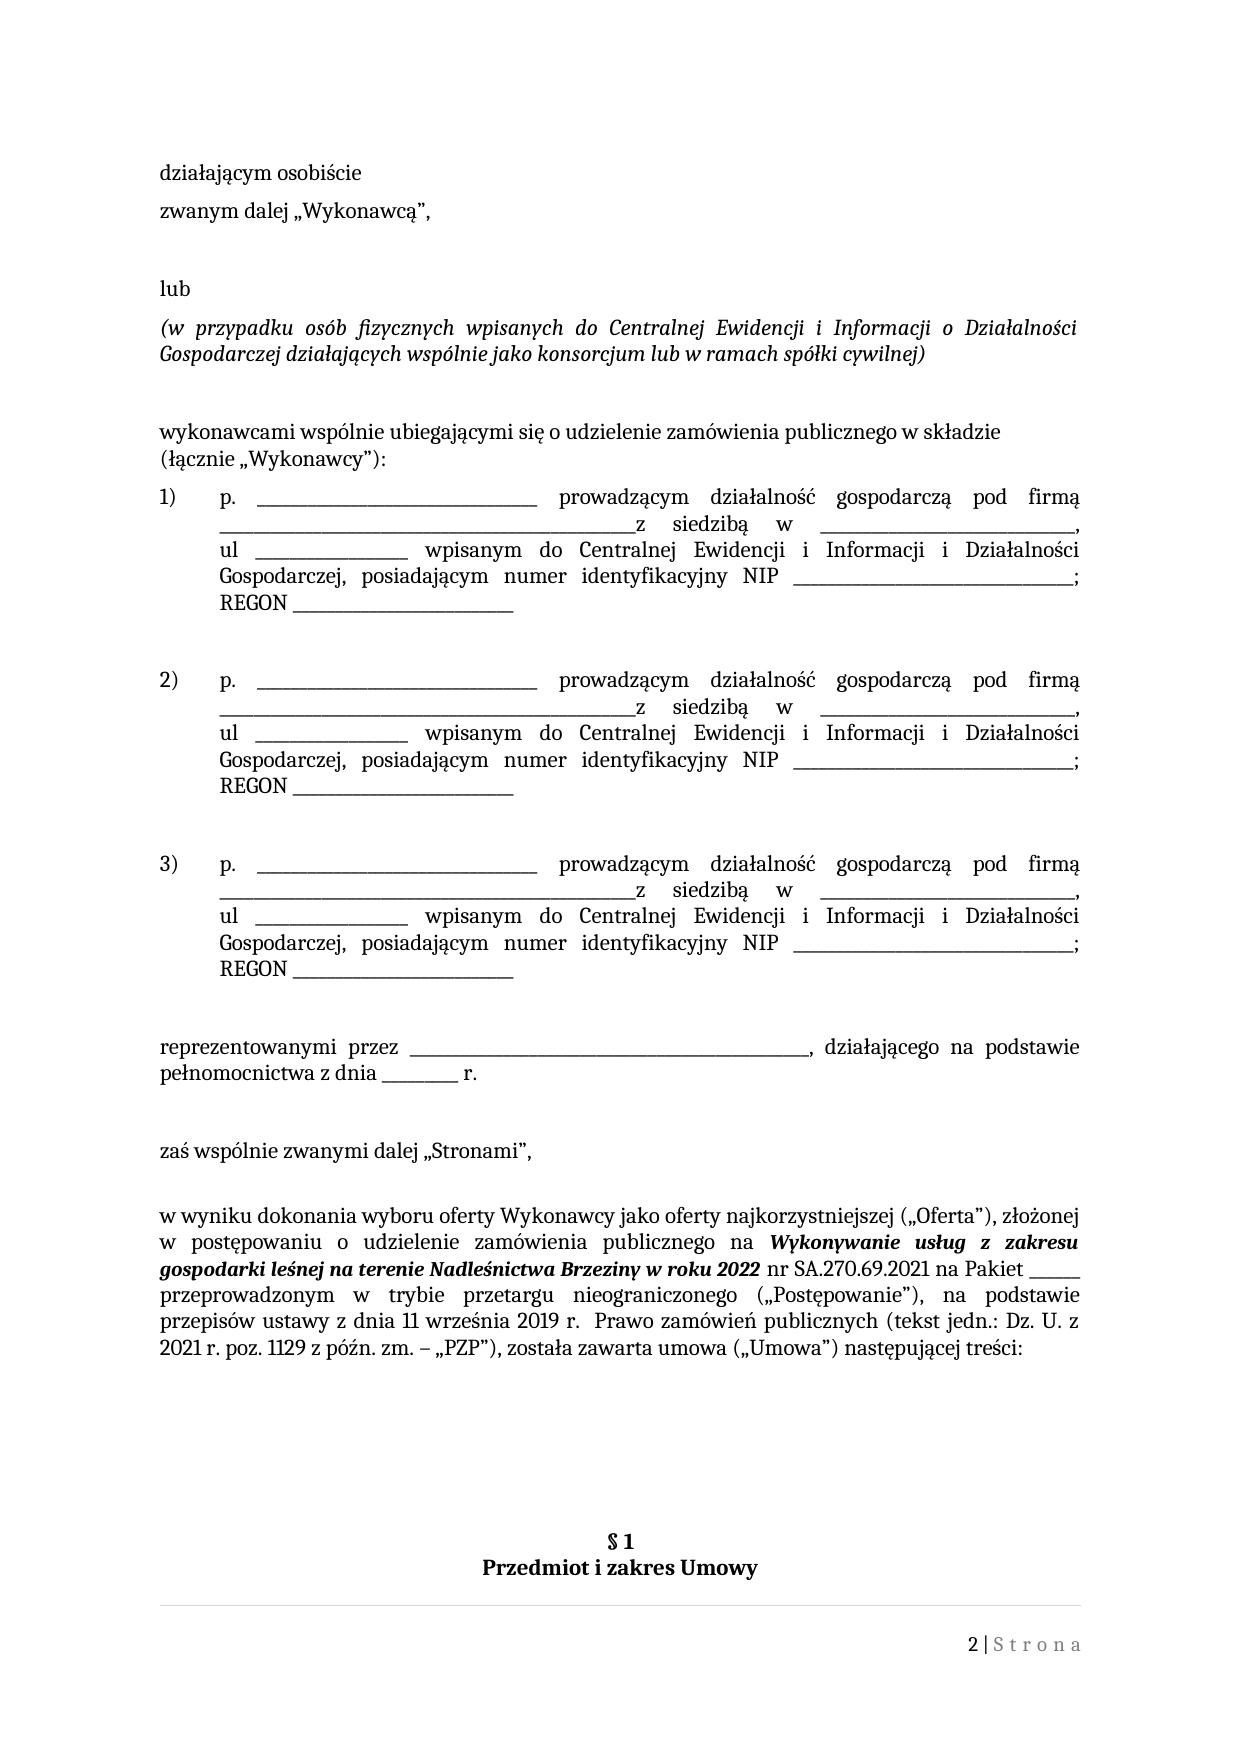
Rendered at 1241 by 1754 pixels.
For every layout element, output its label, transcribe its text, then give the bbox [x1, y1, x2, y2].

text (w przypadku osób fizycznych wpisanych do Centralnej Ewidencji i Informacji o Działalności Gospodarczej działających wspólnie jako konsorcjum lub w ramach spółki cywilnej) [159, 315, 1081, 368]
text wykonawcami wspólnie ubiegającymi się o udzielenie zamówienia publicznego w składzie (łącznie „Wykonawcy”): [159, 419, 1081, 472]
text § 1 Przedmiot i zakres Umowy [159, 1529, 1081, 1582]
text reprezentowanymi przez _______________________________________________, działającego na podstawie pełnomocnictwa z dnia _________ r. [159, 1033, 1081, 1086]
text lub [159, 276, 1081, 302]
text 3) p. _________________________________ prowadzącym działalność gospodarczą pod firmą _________________________________________________z siedzibą w ______________________________, ul __________________ wpisanym do Centralnej Ewidencji i Informacji i Działalności Gospodarczej, posiadającym numer identyfikacyjny NIP _________________________________; REGON __________________________ [159, 850, 1081, 982]
text 2) p. _________________________________ prowadzącym działalność gospodarczą pod firmą _________________________________________________z siedzibą w ______________________________, ul __________________ wpisanym do Centralnej Ewidencji i Informacji i Działalności Gospodarczej, posiadającym numer identyfikacyjny NIP _________________________________; REGON __________________________ [159, 667, 1081, 799]
text 1) p. _________________________________ prowadzącym działalność gospodarczą pod firmą _________________________________________________z siedzibą w ______________________________, ul __________________ wpisanym do Centralnej Ewidencji i Informacji i Działalności Gospodarczej, posiadającym numer identyfikacyjny NIP _________________________________; REGON __________________________ [159, 484, 1081, 616]
text w wyniku dokonania wyboru oferty Wykonawcy jako oferty najkorzystniejszej („Oferta”), złożonej w postępowaniu o udzielenie zamówienia publicznego na Wykonywanie usług z zakresu gospodarki leśnej na terenie Nadleśnictwa Brzeziny w roku 2022 nr SA.270.69.2021 na Pakiet ______ przeprowadzonym w trybie przetargu nieograniczonego („Postępowanie”), na podstawie przepisów ustawy z dnia 11 września 2019 r. Prawo zamówień publicznych (tekst jedn.: Dz. U. z 2021 r. poz. 1129 z późn. zm. – „PZP”), została zawarta umowa („Umowa”) następującej treści: [159, 1203, 1081, 1361]
text zwanym dalej „Wykonawcą”, [159, 198, 1081, 225]
text zaś wspólnie zwanymi dalej „Stronami”, [159, 1138, 1081, 1164]
text działającym osobiście [159, 159, 1081, 186]
